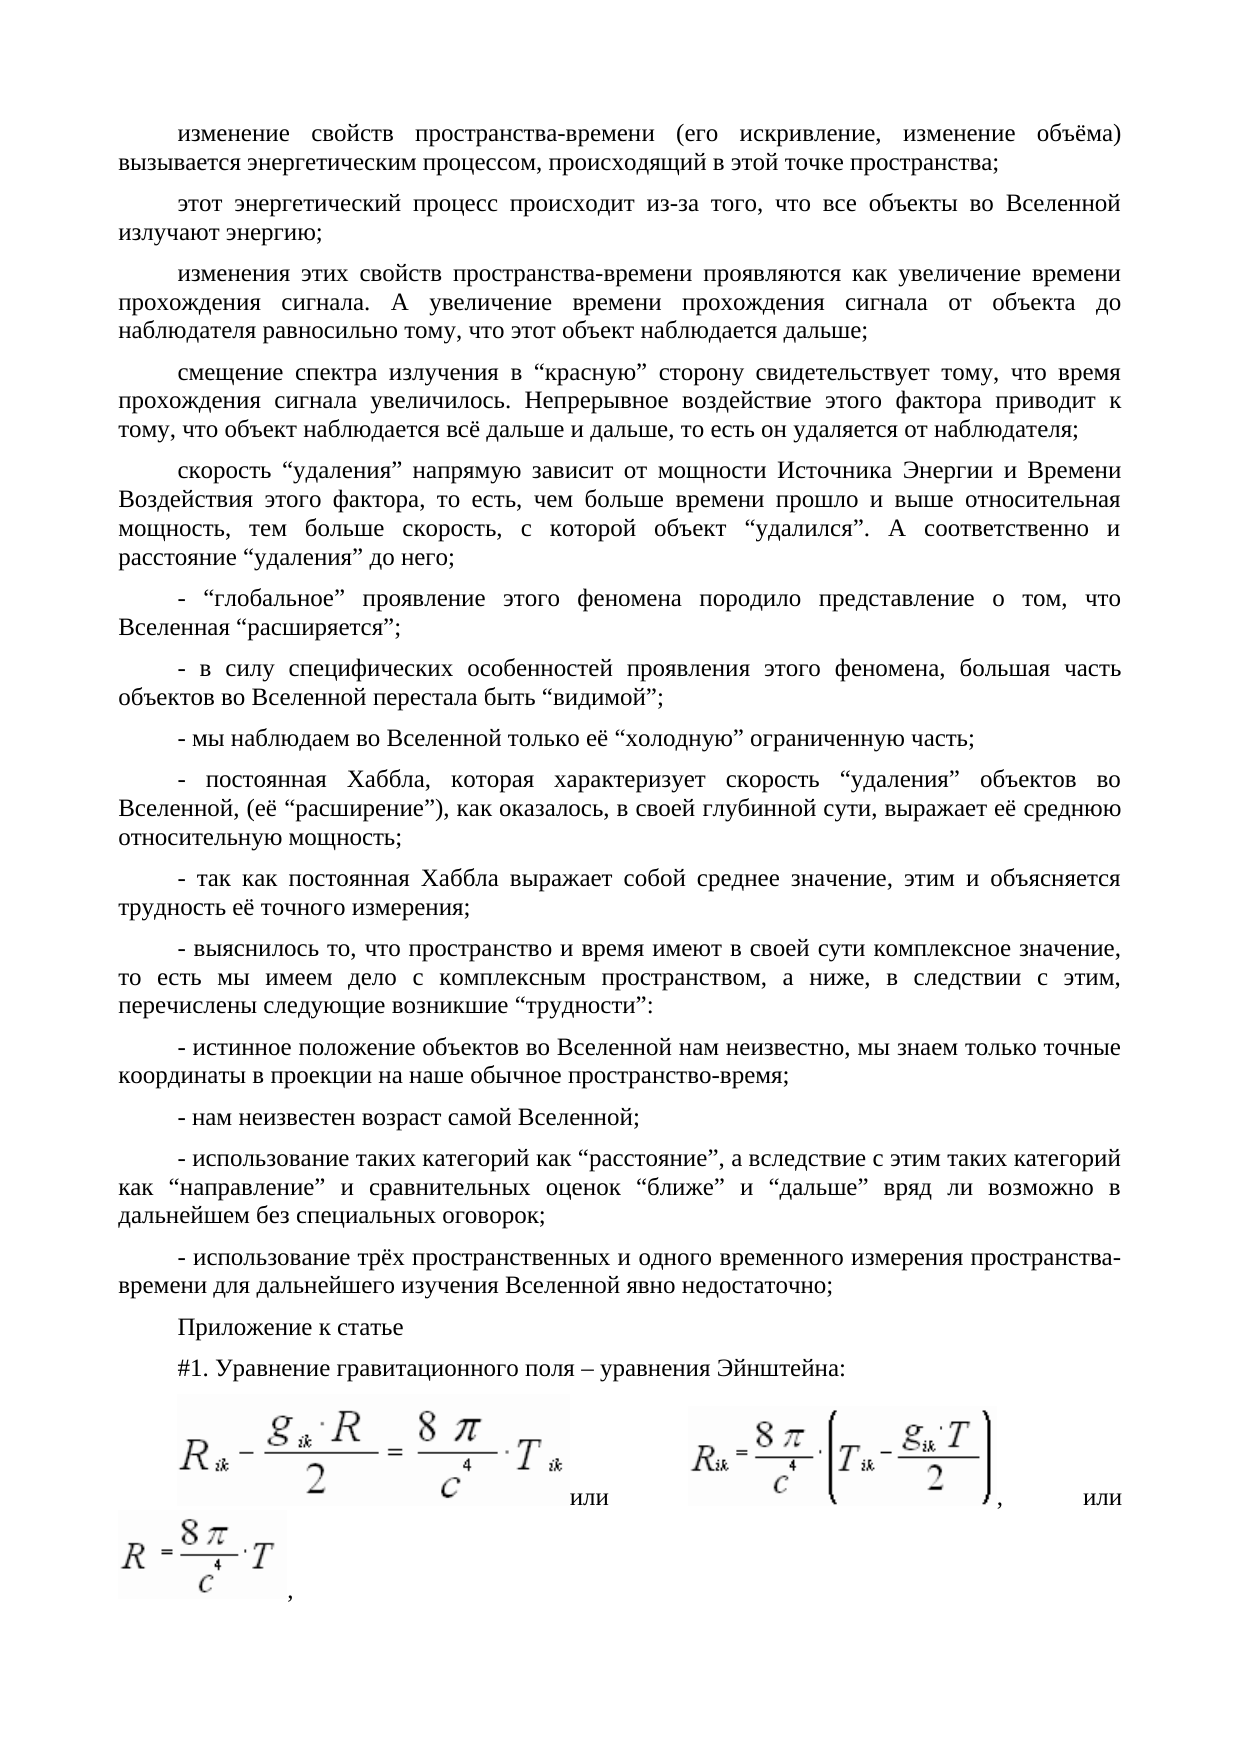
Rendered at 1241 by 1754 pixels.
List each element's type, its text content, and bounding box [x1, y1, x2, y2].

picture [688, 1406, 997, 1506]
text - использование таких категорий как “расстояние”, а вследствие с этим таких категорий как “направление” и сравнительных оценок “ближе” и “дальше” вряд ли возможно в дальнейшем без специальных оговорок; [118, 1143, 1122, 1229]
picture [177, 1394, 570, 1506]
text - так как постоянная Хаббла выражает собой среднее значение, этим и объясняется трудность её точного измерения; [118, 863, 1122, 921]
text - постоянная Хаббла, которая характеризует скорость “удаления” объектов во Вселенной, (её “расширение”), как оказалось, в своей глубинной сути, выражает её среднюю относительную мощность; [118, 764, 1122, 851]
text - использование трёх пространственных и одного временного измерения пространства-времени для дальнейшего изучения Вселенной явно недостаточно; [118, 1242, 1122, 1299]
text смещение спектра излучения в “красную” сторону свидетельствует тому, что время прохождения сигнала увеличилось. Непрерывное воздействие этого фактора приводит к тому, что объект наблюдается всё дальше и дальше, то есть он удаляется от наблюдателя; [118, 357, 1122, 443]
text скорость “удаления” напрямую зависит от мощности Источника Энергии и Времени Воздействия этого фактора, то есть, чем больше времени прошло и выше относительная мощность, тем больше скорость, с которой объект “удалился”. А соответственно и расстояние “удаления” до него; [118, 456, 1122, 571]
text Приложение к статье [118, 1312, 1122, 1341]
text - нам неизвестен возраст самой Вселенной; [118, 1102, 1122, 1131]
text - “глобальное” проявление этого феномена породило представление о том, что Вселенная “расширяется”; [118, 583, 1122, 641]
text - мы наблюдаем во Вселенной только её “холодную” ограниченную часть; [118, 723, 1122, 752]
text - выяснилось то, что пространство и время имеют в своей сути комплексное значение, то есть мы имеем дело с комплексным пространством, а ниже, в следствии с этим, перечислены следующие возникшие “трудности”: [118, 933, 1122, 1019]
text изменение свойств пространства-времени (его искривление, изменение объёма) вызывается энергетическим процессом, происходящий в этой точке пространства; [118, 118, 1122, 176]
text - истинное положение объектов во Вселенной нам неизвестно, мы знаем только точные координаты в проекции на наше обычное пространство-время; [118, 1032, 1122, 1089]
text #1. Уравнение гравитационного поля – уравнения Эйнштейна: [118, 1353, 1122, 1382]
picture [118, 1510, 287, 1599]
text этот энергетический процесс происходит из-за того, что все объекты во Вселенной излучают энергию; [118, 188, 1122, 246]
text - в силу специфических особенностей проявления этого феномена, большая часть объектов во Вселенной перестала быть “видимой”; [118, 653, 1122, 711]
text изменения этих свойств пространства-времени проявляются как увеличение времени прохождения сигнала. А увеличение времени прохождения сигнала от объекта до наблюдателя равносильно тому, что этот объект наблюдается дальше; [118, 258, 1122, 344]
